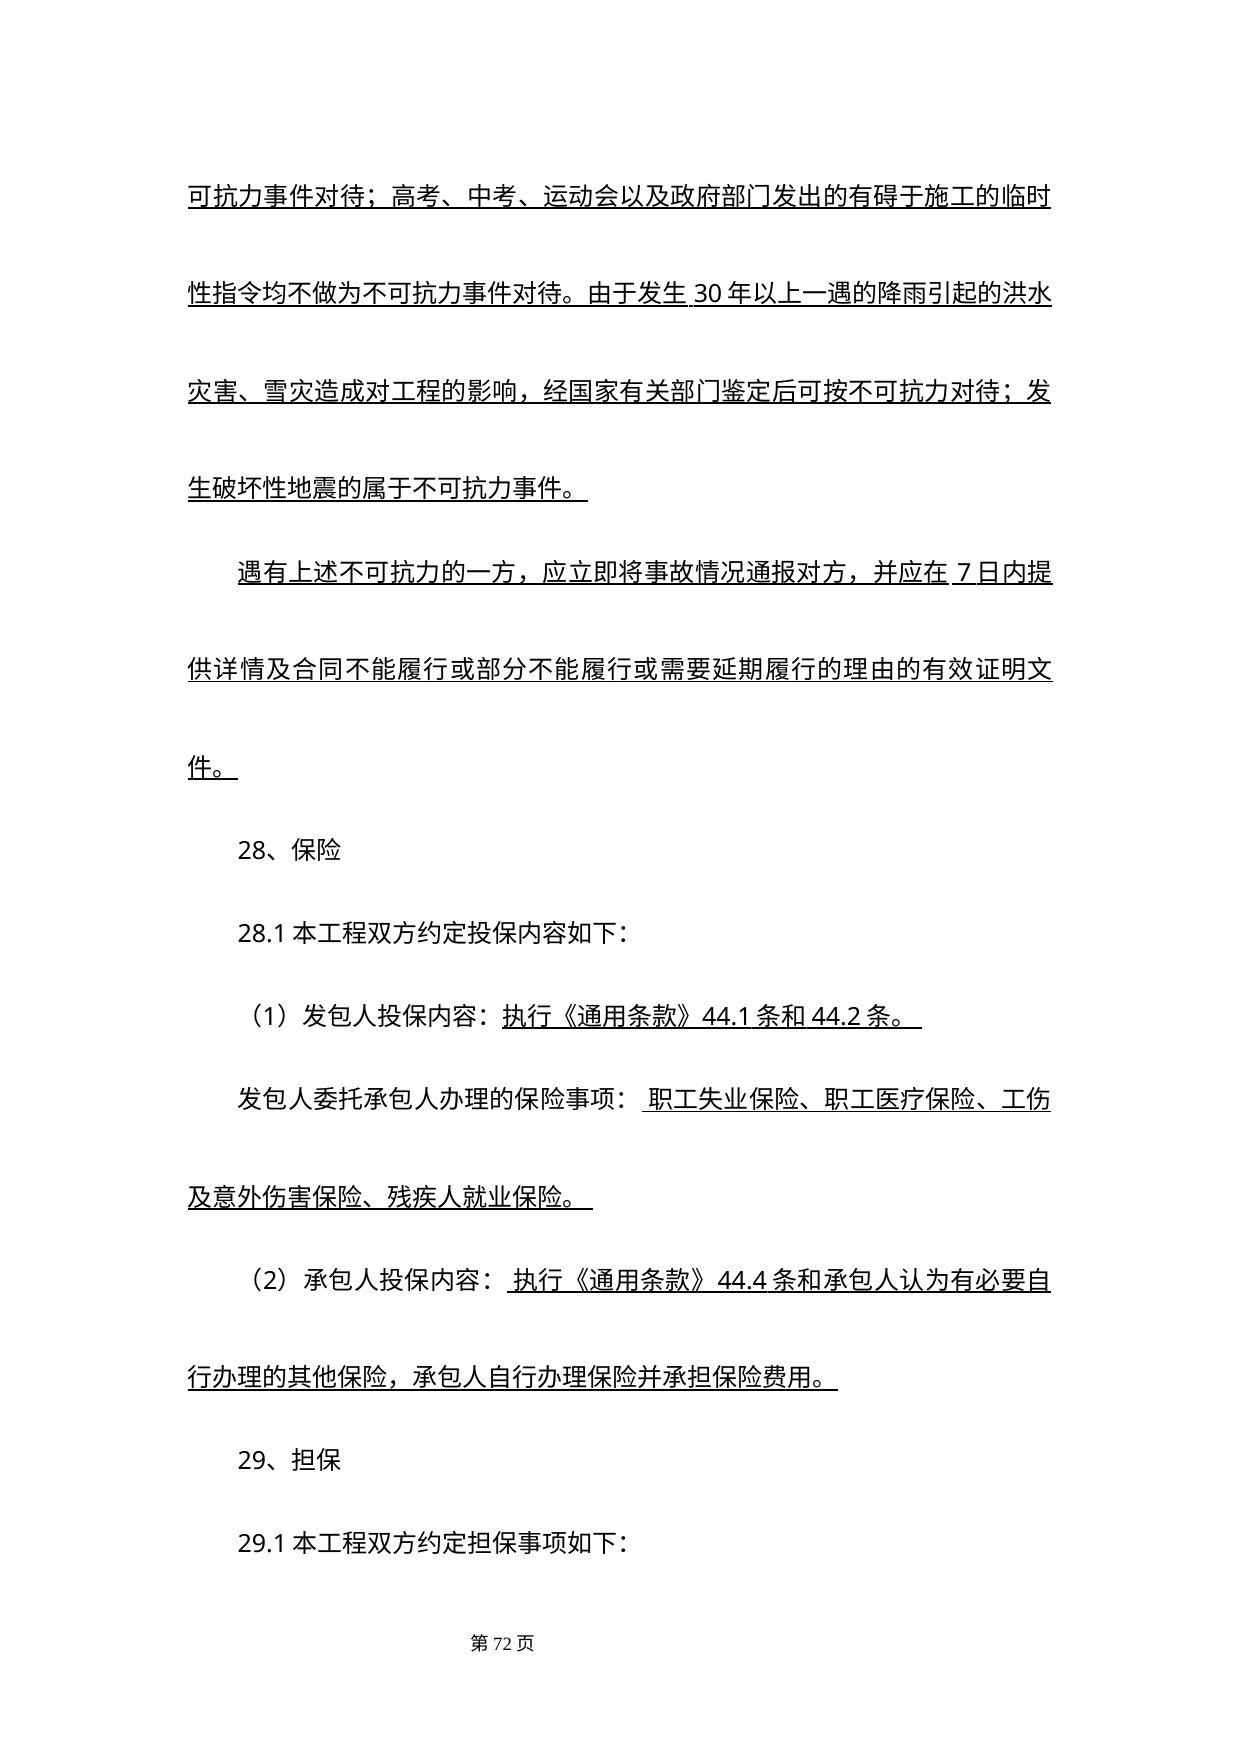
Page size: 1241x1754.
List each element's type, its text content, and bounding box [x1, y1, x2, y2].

text 29、担保 [187, 1426, 1053, 1491]
text 28.1本工程双方约定投保内容如下： [187, 899, 1053, 964]
text 遇有上述不可抗力的一方，应立即将事故情况通报对方，并应在7日内提供详情及合同不能履行或部分不能履行或需要延期履行的理由的有效证明文件。 [187, 538, 1053, 681]
text （1）发包人投保内容：执行《通用条款》44.1条和44.2条。 [187, 982, 1053, 1047]
text （2）承包人投保内容： 执行《通用条款》44.4条和承包人认为有必要自行办理的其他保险，承包人自行办理保险并承担保险费用。 [187, 1246, 1053, 1408]
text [187, 162, 1053, 519]
text 遇有上述不可抗力的一方，应立即将事故情况通报对方，并应在7日内提供详情及合同不能履行或部分不能履行或需要延期履行的理由的有效证明文件。 [187, 682, 1053, 798]
text 28、保险 [187, 816, 1053, 881]
text 29.1本工程双方约定担保事项如下： [187, 1509, 1053, 1574]
text 发包人委托承包人办理的保险事项： 职工失业保险、职工医疗保险、工伤及意外伤害保险、残疾人就业保险。 [187, 1065, 1053, 1228]
